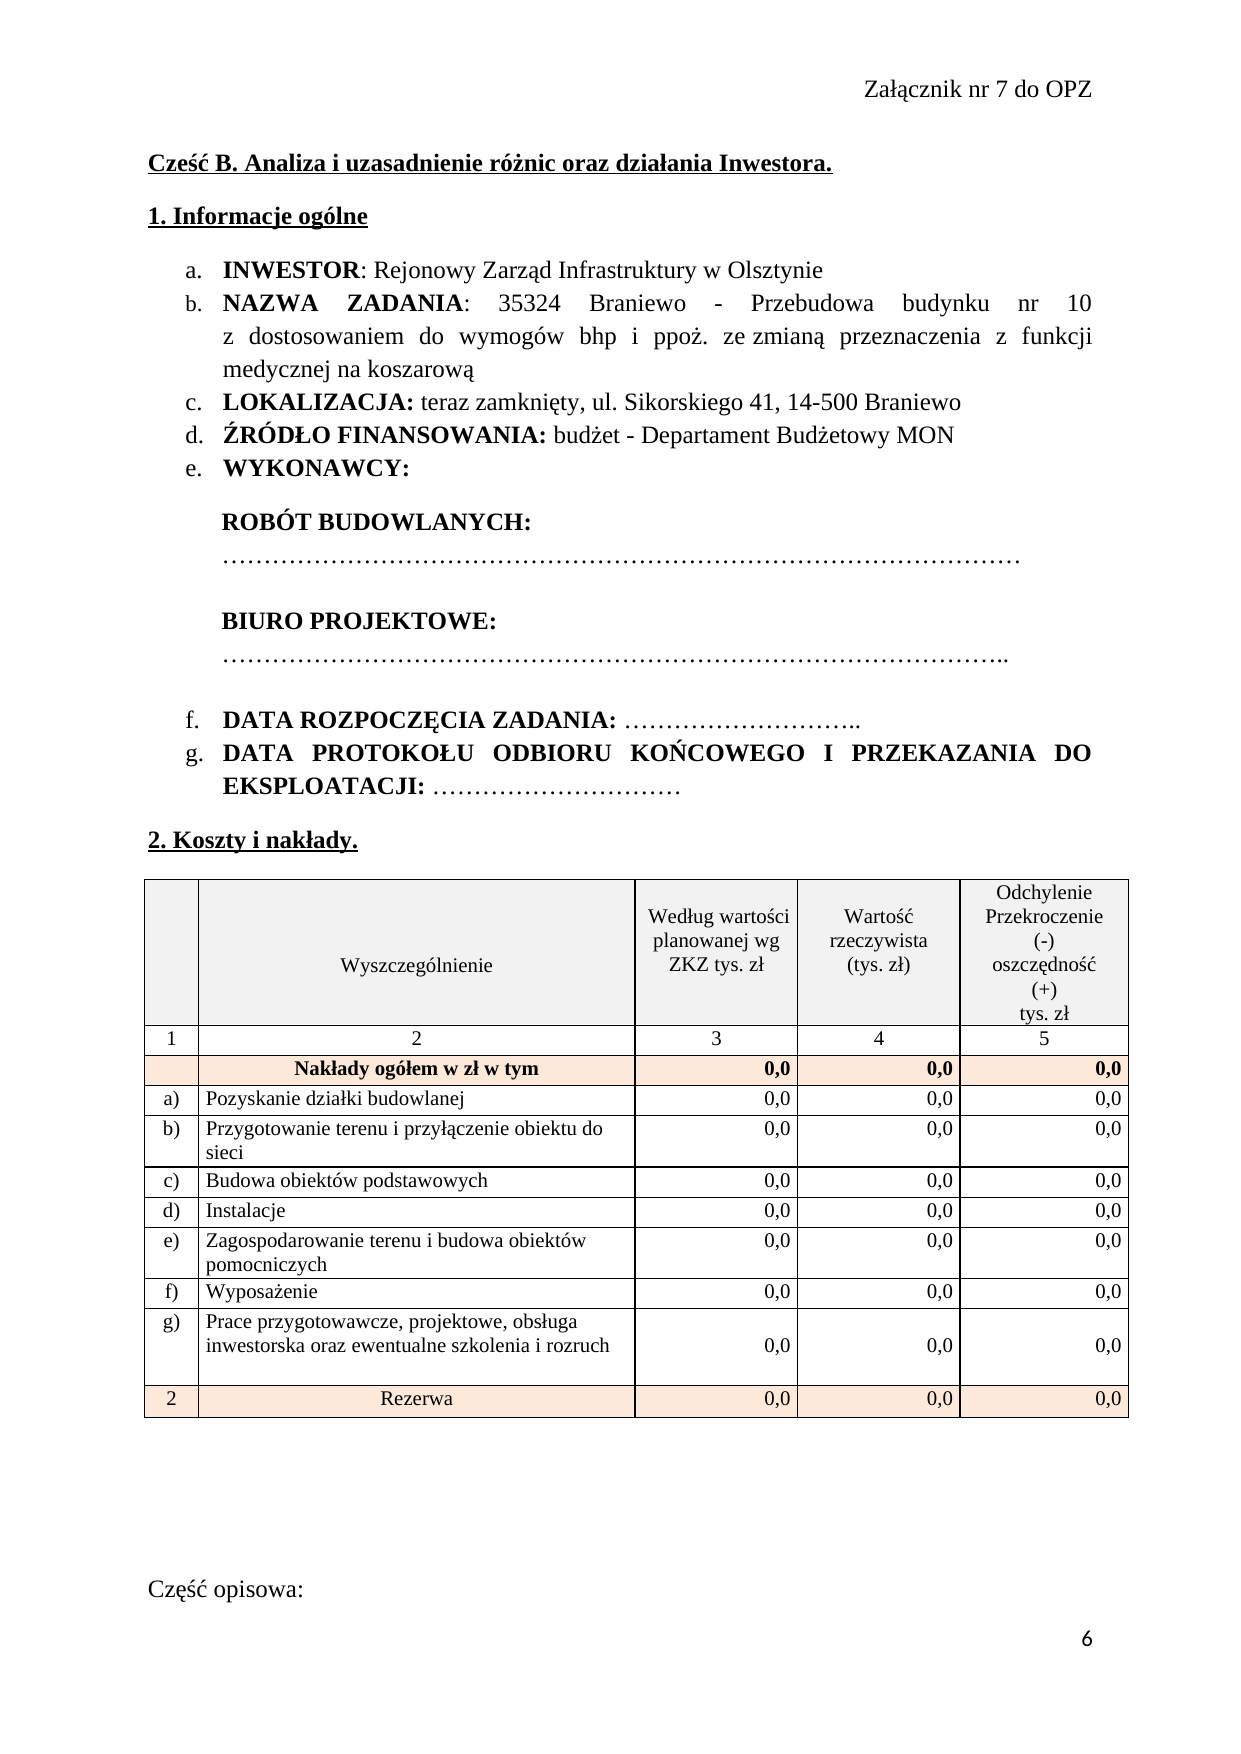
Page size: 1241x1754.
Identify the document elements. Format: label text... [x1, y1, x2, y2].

table_header Wartość rzeczywista (tys. zł) [798, 880, 959, 1024]
table_cell 4 [798, 1026, 959, 1055]
table_cell 3 [636, 1026, 797, 1055]
table_cell 0,0 [636, 1198, 797, 1227]
table_cell 0,0 [798, 1116, 959, 1166]
text …………………………………………………………………………………… [221, 540, 1093, 569]
table_cell 0,0 [636, 1228, 797, 1278]
list ŹRÓDŁO FINANSOWANIA: budżet - Departament Budżetowy MON [185, 420, 1093, 449]
table_cell 0,0 [961, 1056, 1128, 1085]
table_cell f) [145, 1279, 198, 1308]
table_cell 0,0 [636, 1086, 797, 1115]
list DATA PROTOKOŁU ODBIORU KOŃCOWEGO I PRZEKAZANIA DO EKSPLOATACJI: ………………………… [185, 738, 1093, 800]
table_header Wyszczególnienie [199, 880, 634, 1024]
table_cell 0,0 [961, 1116, 1128, 1166]
table_cell 2 [199, 1026, 634, 1055]
table_cell 0,0 [636, 1309, 797, 1385]
table_cell d) [145, 1198, 198, 1227]
table_cell c) [145, 1168, 198, 1197]
table_cell Pozyskanie działki budowlanej [199, 1086, 634, 1115]
table_cell a) [145, 1086, 198, 1115]
table_cell Prace przygotowawcze, projektowe, obsługa inwestorska oraz ewentualne szkolenia i rozruch [199, 1309, 634, 1385]
table_cell 0,0 [798, 1386, 959, 1417]
table_cell g) [145, 1309, 198, 1385]
table_cell 0,0 [636, 1056, 797, 1085]
table_cell 0,0 [798, 1309, 959, 1385]
table_cell 0,0 [961, 1228, 1128, 1278]
table_cell 2 [145, 1386, 198, 1417]
table_cell 0,0 [961, 1086, 1128, 1115]
table_cell 0,0 [798, 1168, 959, 1197]
table_cell [145, 1056, 198, 1085]
table_cell 0,0 [636, 1279, 797, 1308]
table_cell 0,0 [636, 1116, 797, 1166]
table_cell Wyposażenie [199, 1279, 634, 1308]
table_cell 0,0 [961, 1309, 1128, 1385]
text BIURO PROJEKTOWE: [221, 606, 1093, 635]
table_cell Rezerwa [199, 1386, 634, 1417]
list LOKALIZACJA: teraz zamknięty, ul. Sikorskiego 41, 14-500 Braniewo [185, 387, 1093, 416]
text ………………………………………………………………………………….. [221, 639, 1093, 668]
table_cell 5 [961, 1026, 1128, 1055]
text 1. Informacje ogólne [148, 201, 1093, 230]
list WYKONAWCY: [185, 453, 1093, 482]
table_cell 0,0 [961, 1386, 1128, 1417]
table_cell Nakłady ogółem w zł w tym [199, 1056, 634, 1085]
list INWESTOR: Rejonowy Zarząd Infrastruktury w Olsztynie [185, 255, 1093, 284]
table_cell Zagospodarowanie terenu i budowa obiektów pomocniczych [199, 1228, 634, 1278]
text Część opisowa: [148, 1574, 1093, 1603]
table_header Według wartości planowanej wg ZKZ tys. zł [636, 880, 797, 1024]
table_cell Instalacje [199, 1198, 634, 1227]
table_cell 0,0 [798, 1086, 959, 1115]
table_cell 0,0 [961, 1279, 1128, 1308]
table_header [145, 880, 198, 1024]
table_cell 0,0 [636, 1386, 797, 1417]
list NAZWA ZADANIA: 35324 Braniewo - Przebudowa budynku nr 10 z dostosowaniem do wymogów bhp i ppoż. ze zmianą przeznaczenia z funkcji medycznej na koszarową [185, 288, 1093, 383]
table_cell 0,0 [636, 1168, 797, 1197]
text ROBÓT BUDOWLANYCH: [221, 507, 1093, 536]
table_cell 1 [145, 1026, 198, 1055]
table_cell 0,0 [798, 1056, 959, 1085]
table_cell Przygotowanie terenu i przyłączenie obiektu do sieci [199, 1116, 634, 1166]
table_cell Budowa obiektów podstawowych [199, 1168, 634, 1197]
text 2. Koszty i nakłady. [148, 825, 1093, 854]
table_cell 0,0 [961, 1168, 1128, 1197]
table_cell 0,0 [798, 1198, 959, 1227]
table_cell 0,0 [798, 1279, 959, 1308]
table_cell e) [145, 1228, 198, 1278]
table_cell 0,0 [961, 1198, 1128, 1227]
list DATA ROZPOCZĘCIA ZADANIA: ……………………….. [185, 705, 1093, 734]
text Cześć B. Analiza i uzasadnienie różnic oraz działania Inwestora. [148, 148, 1093, 176]
table_header Odchylenie Przekroczenie (-) oszczędność (+) tys. zł [961, 880, 1128, 1024]
table_cell 0,0 [798, 1228, 959, 1278]
table_cell b) [145, 1116, 198, 1166]
